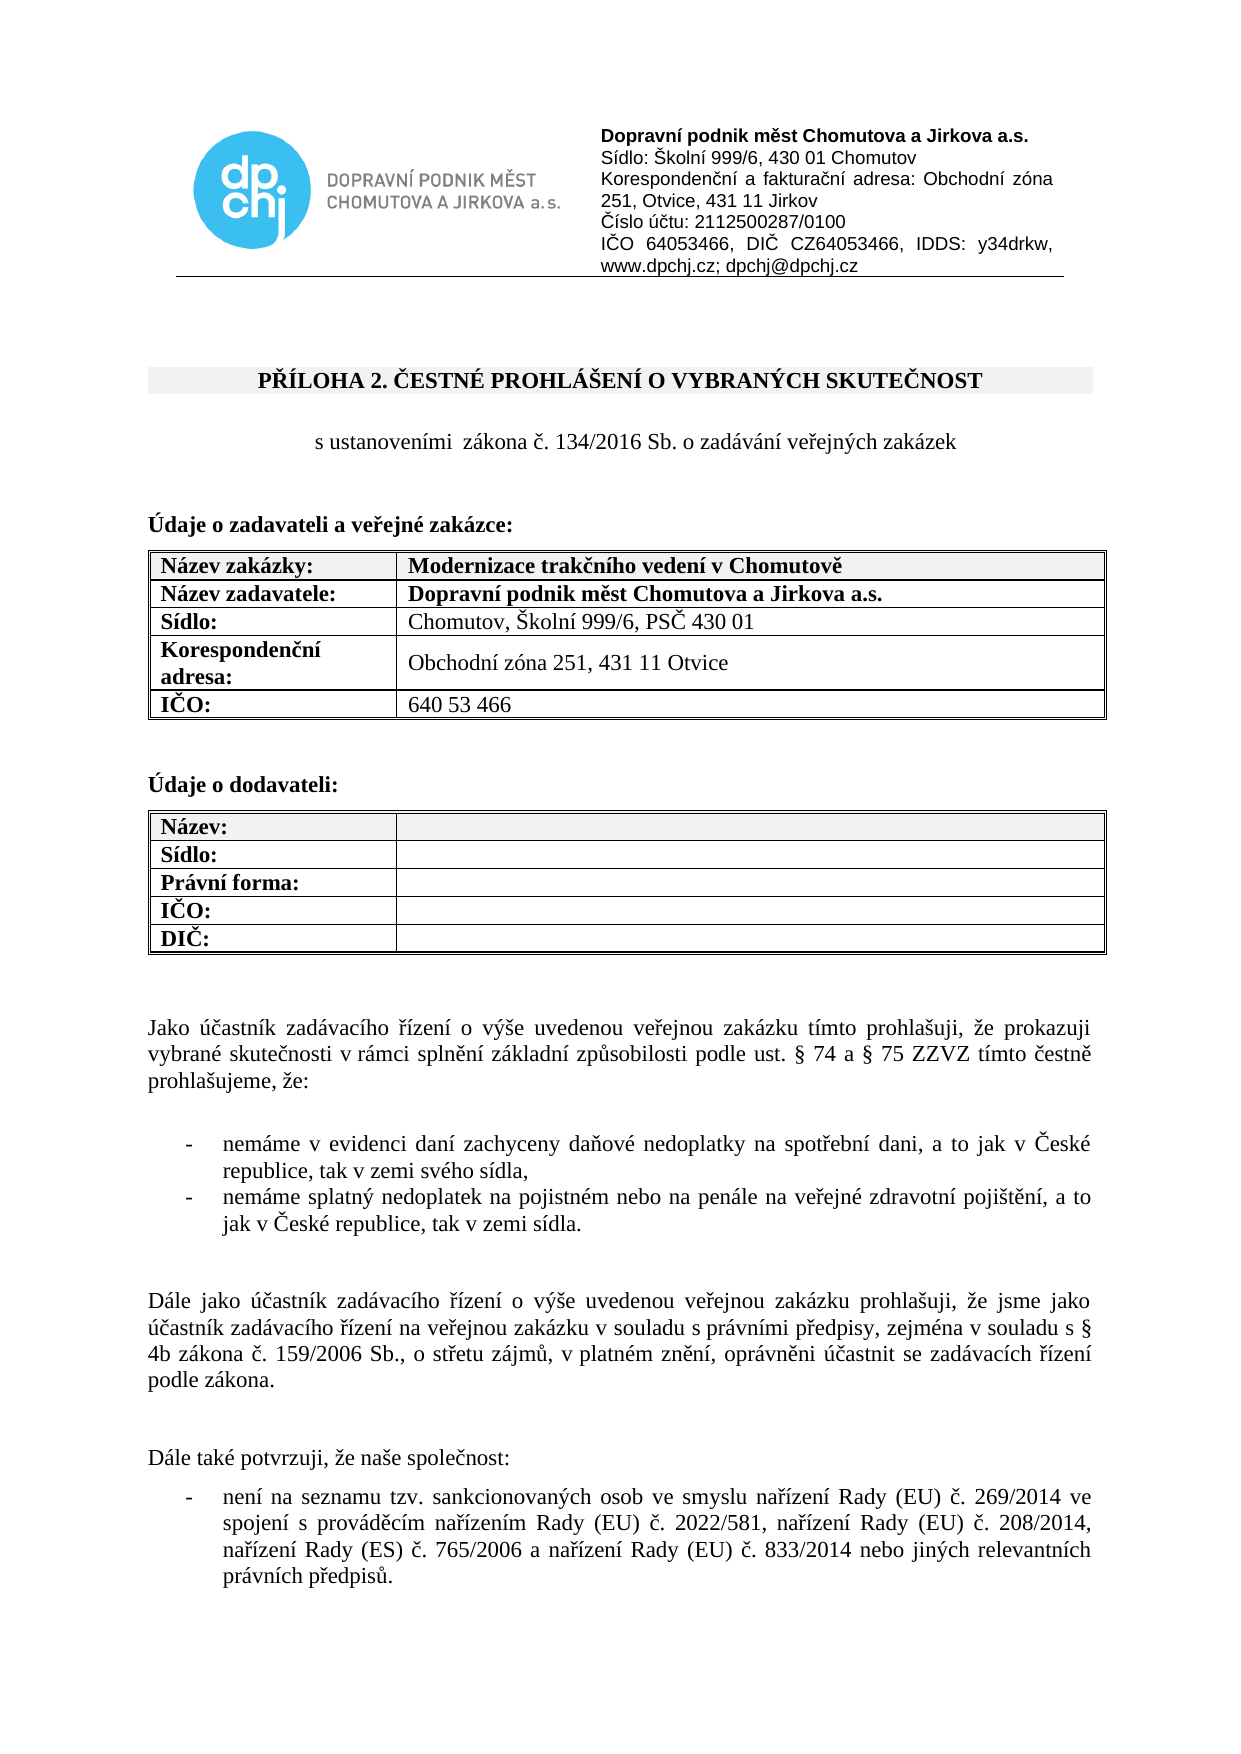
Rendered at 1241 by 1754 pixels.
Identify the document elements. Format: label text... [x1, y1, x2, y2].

table_header Název zakázky: [151, 553, 396, 579]
text s ustanoveními zákona č. 134/2016 Sb. o zadávání veřejných zakázek [463, 428, 1093, 454]
list nemáme v evidenci daní zachyceny daňové nedoplatky na spotřební dani, a to jak v České republice, tak v zemi svého sídla, [185, 1131, 1093, 1183]
table_cell Sídlo: [151, 841, 396, 868]
table_cell DIČ: [151, 925, 396, 951]
text s ustanoveními zákona č. 134/2016 Sb. o zadávání veřejných zakázek [179, 428, 453, 454]
table_cell [397, 869, 1104, 896]
text Údaje o dodavateli: [148, 771, 1093, 798]
table_cell Název zadavatele: [151, 581, 396, 607]
table_cell IČO: [151, 897, 396, 923]
text Dále jako účastník zadávacího řízení o výše uvedenou veřejnou zakázku prohlašuji, že jsme jako účastník zadávacího řízení na veřejnou zakázku v souladu s právními předpisy, zejména v souladu s § 4b zákona č. 159/2006 Sb., o střetu zájmů, v platném znění, oprávněni účastnit se zadávacích řízení podle zákona. [148, 1287, 1093, 1393]
table_cell Dopravní podnik měst Chomutova a Jirkova a.s. [397, 581, 1104, 607]
list není na seznamu tzv. sankcionovaných osob ve smyslu nařízení Rady (EU) č. 269/2014 ve spojení s prováděcím nařízením Rady (EU) č. 2022/581, nařízení Rady (EU) č. 208/2014, nařízení Rady (ES) č. 765/2006 a nařízení Rady (EU) č. 833/2014 nebo jiných relevantních právních předpisů. [185, 1483, 1093, 1588]
list nemáme splatný nedoplatek na pojistném nebo na penále na veřejné zdravotní pojištění, a to jak v České republice, tak v zemi sídla. [185, 1183, 1093, 1236]
table_cell [397, 841, 1104, 868]
table_cell Sídlo: [151, 608, 396, 635]
text Jako účastník zadávacího řízení o výše uvedenou veřejnou zakázku tímto prohlašuji, že prokazuji vybrané skutečnosti v rámci splnění základní způsobilosti podle ust. § 74 a § 75 ZZVZ tímto čestně prohlašujeme, že: [148, 1014, 1093, 1093]
table_cell Chomutov, Školní 999/6, PSČ 430 01 [397, 608, 1104, 635]
table_header Název: [151, 814, 396, 840]
picture [187, 125, 568, 256]
table_cell IČO: [151, 691, 396, 717]
table_cell [397, 925, 1104, 951]
table_cell 640 53 466 [397, 691, 1104, 717]
table_cell Korespondenční adresa: [151, 636, 396, 689]
table_header [397, 814, 1104, 840]
table_cell Obchodní zóna 251, 431 11 Otvice [397, 636, 1104, 689]
text PŘÍLOHA 2. ČESTNÉ PROHLÁŠENÍ O VYBRANÝCH SKUTEČNOST [148, 367, 1093, 394]
table_cell [397, 897, 1104, 923]
table_header Modernizace trakčního vedení v Chomutově [397, 553, 1104, 579]
text Dále také potvrzuji, že naše společnost: [148, 1444, 1093, 1470]
text Údaje o zadavateli a veřejné zakázce: [148, 511, 1093, 537]
table_cell Právní forma: [151, 869, 396, 896]
